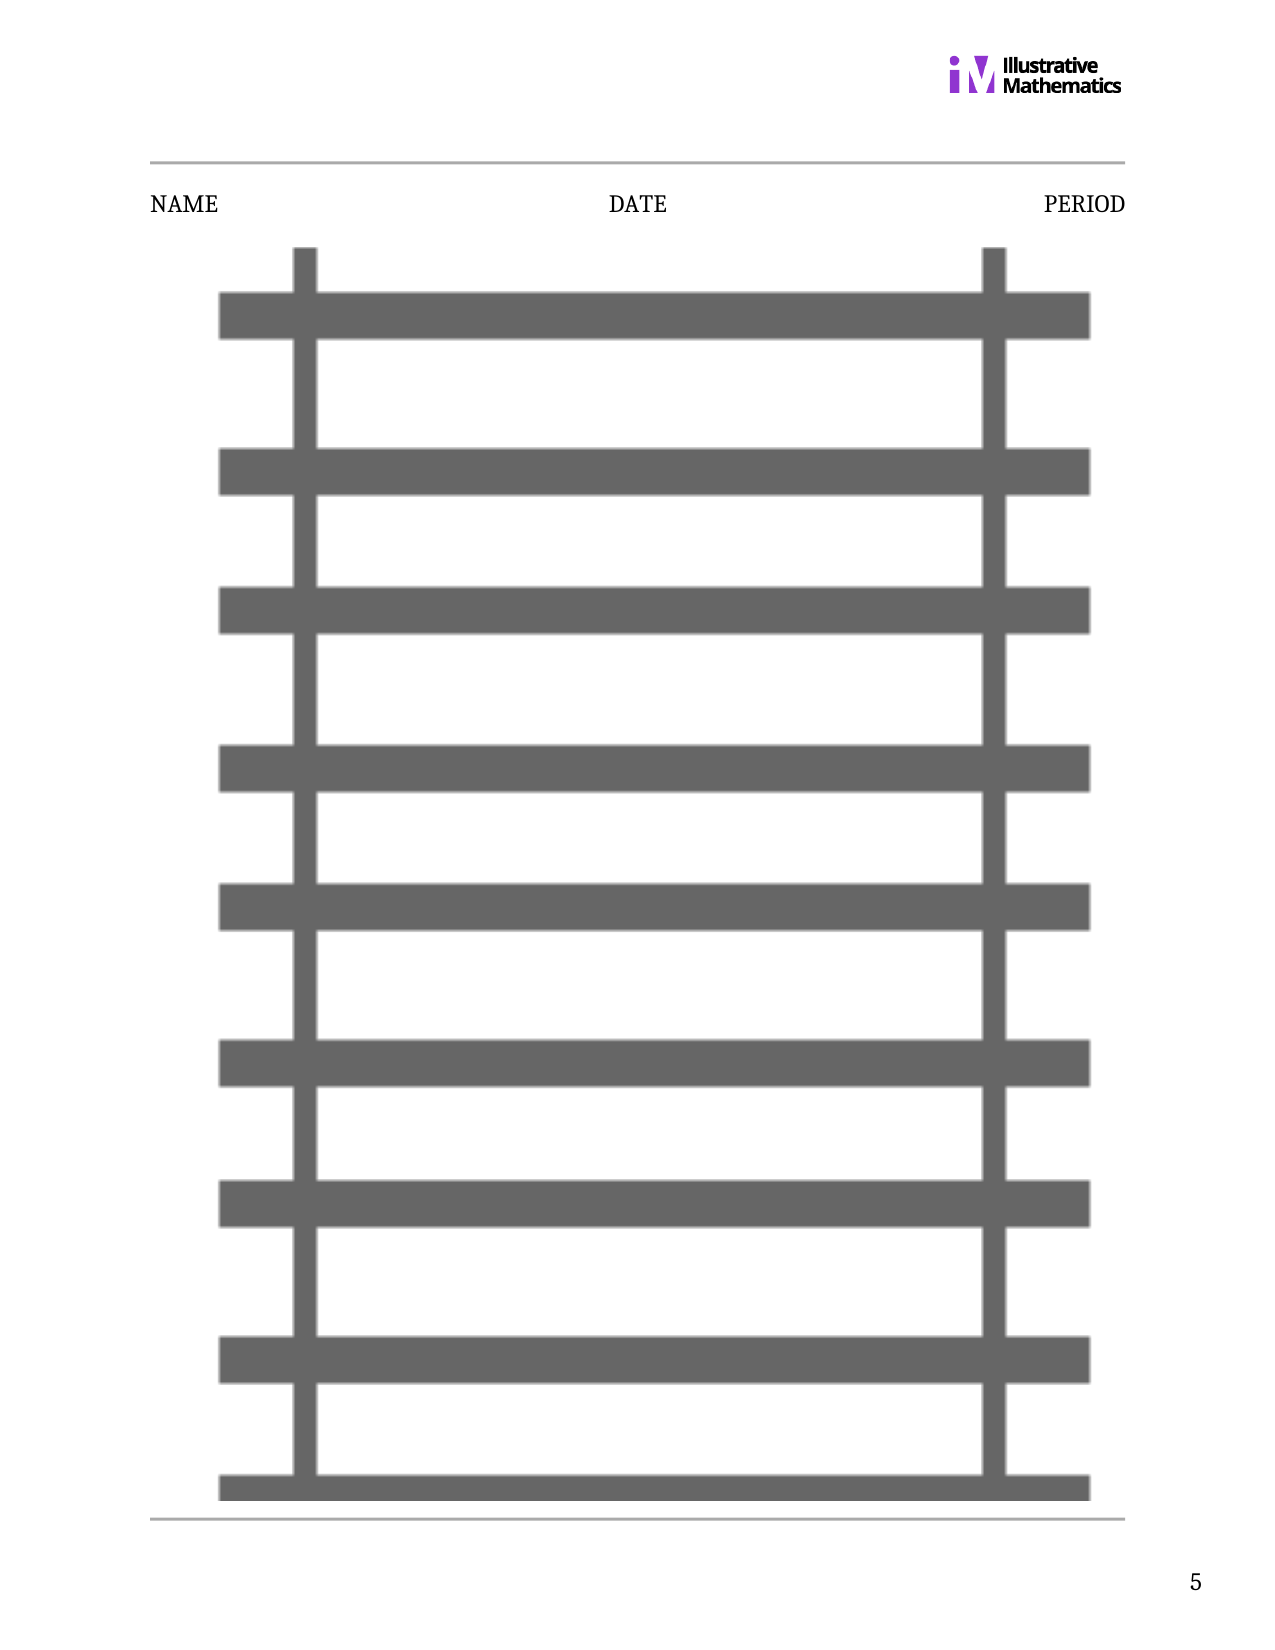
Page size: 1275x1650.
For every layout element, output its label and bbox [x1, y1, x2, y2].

picture [168, 247, 1144, 1501]
picture [949, 55, 1121, 93]
